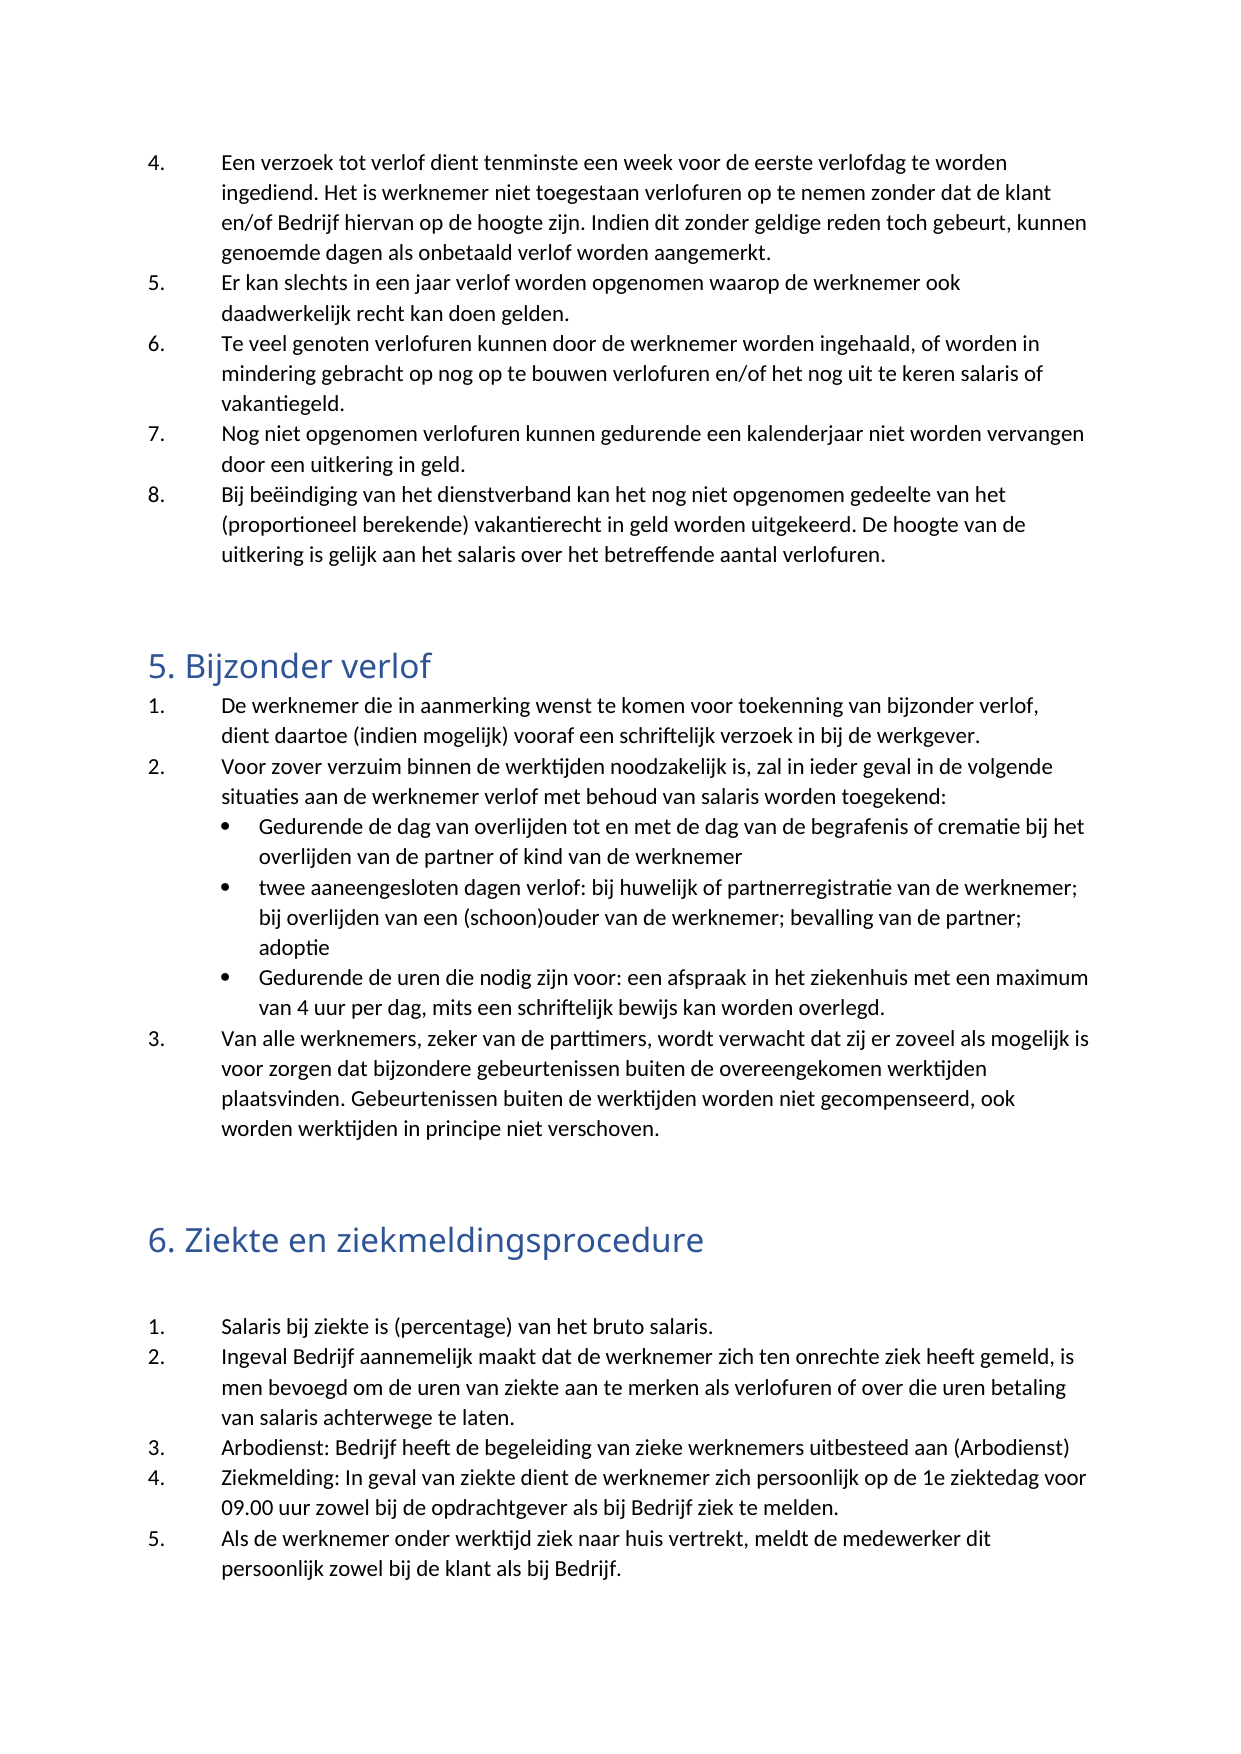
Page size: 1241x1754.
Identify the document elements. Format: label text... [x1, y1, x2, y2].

list twee aaneengesloten dagen verlof: bij huwelijk of partnerregistratie van de werknemer; bij overlijden van een (schoon)ouder van de werknemer; bevalling van de partner; adoptie [221, 873, 1093, 961]
list Ingeval Bedrijf aannemelijk maakt dat de werknemer zich ten onrechte ziek heeft gemeld, is men bevoegd om de uren van ziekte aan te merken als verlofuren of over die uren betaling van salaris achterwege te laten. [148, 1342, 1093, 1431]
list Te veel genoten verlofuren kunnen door de werknemer worden ingehaald, of worden in mindering gebracht op nog op te bouwen verlofuren en/of het nog uit te keren salaris of vakantiegeld. [148, 329, 1093, 417]
list Nog niet opgenomen verlofuren kunnen gedurende een kalenderjaar niet worden vervangen door een uitkering in geld. [148, 419, 1093, 478]
subtitle 6. Ziekte en ziekmeldingsprocedure [148, 1216, 1093, 1262]
list De werknemer die in aanmerking wenst te komen voor toekenning van bijzonder verlof, dient daartoe (indien mogelijk) vooraf een schriftelijk verzoek in bij de werkgever. [148, 691, 1093, 749]
list Als de werknemer onder werktijd ziek naar huis vertrekt, meldt de medewerker dit persoonlijk zowel bij de klant als bij Bedrijf. [148, 1524, 1093, 1582]
list Gedurende de dag van overlijden tot en met de dag van de begrafenis of crematie bij het overlijden van de partner of kind van de werknemer [221, 812, 1093, 870]
list Een verzoek tot verlof dient tenminste een week voor de eerste verlofdag te worden ingediend. Het is werknemer niet toegestaan verlofuren op te nemen zonder dat de klant en/of Bedrijf hiervan op de hoogte zijn. Indien dit zonder geldige reden toch gebeurt, kunnen genoemde dagen als onbetaald verlof worden aangemerkt. [148, 148, 1093, 266]
list Er kan slechts in een jaar verlof worden opgenomen waarop de werknemer ook daadwerkelijk recht kan doen gelden. [148, 268, 1093, 327]
list Gedurende de uren die nodig zijn voor: een afspraak in het ziekenhuis met een maximum van 4 uur per dag, mits een schriftelijk bewijs kan worden overlegd. [221, 963, 1093, 1021]
list Arbodienst: Bedrijf heeft de begeleiding van zieke werknemers uitbesteed aan (Arbodienst) [148, 1433, 1093, 1461]
list Van alle werknemers, zeker van de parttimers, wordt verwacht dat zij er zoveel als mogelijk is voor zorgen dat bijzondere gebeurtenissen buiten de overeengekomen werktijden plaatsvinden. Gebeurtenissen buiten de werktijden worden niet gecompenseerd, ook worden werktijden in principe niet verschoven. [148, 1024, 1093, 1142]
subtitle 5. Bijzonder verlof [148, 642, 1093, 688]
list Bij beëindiging van het dienstverband kan het nog niet opgenomen gedeelte van het (proportioneel berekende) vakantierecht in geld worden uitgekeerd. De hoogte van de uitkering is gelijk aan het salaris over het betreffende aantal verlofuren. [148, 480, 1093, 568]
list Voor zover verzuim binnen de werktijden noodzakelijk is, zal in ieder geval in de volgende situaties aan de werknemer verlof met behoud van salaris worden toegekend: [148, 752, 1093, 810]
list Salaris bij ziekte is (percentage) van het bruto salaris. [148, 1312, 1093, 1340]
list Ziekmelding: In geval van ziekte dient de werknemer zich persoonlijk op de 1e ziektedag voor 09.00 uur zowel bij de opdrachtgever als bij Bedrijf ziek te melden. [148, 1463, 1093, 1521]
